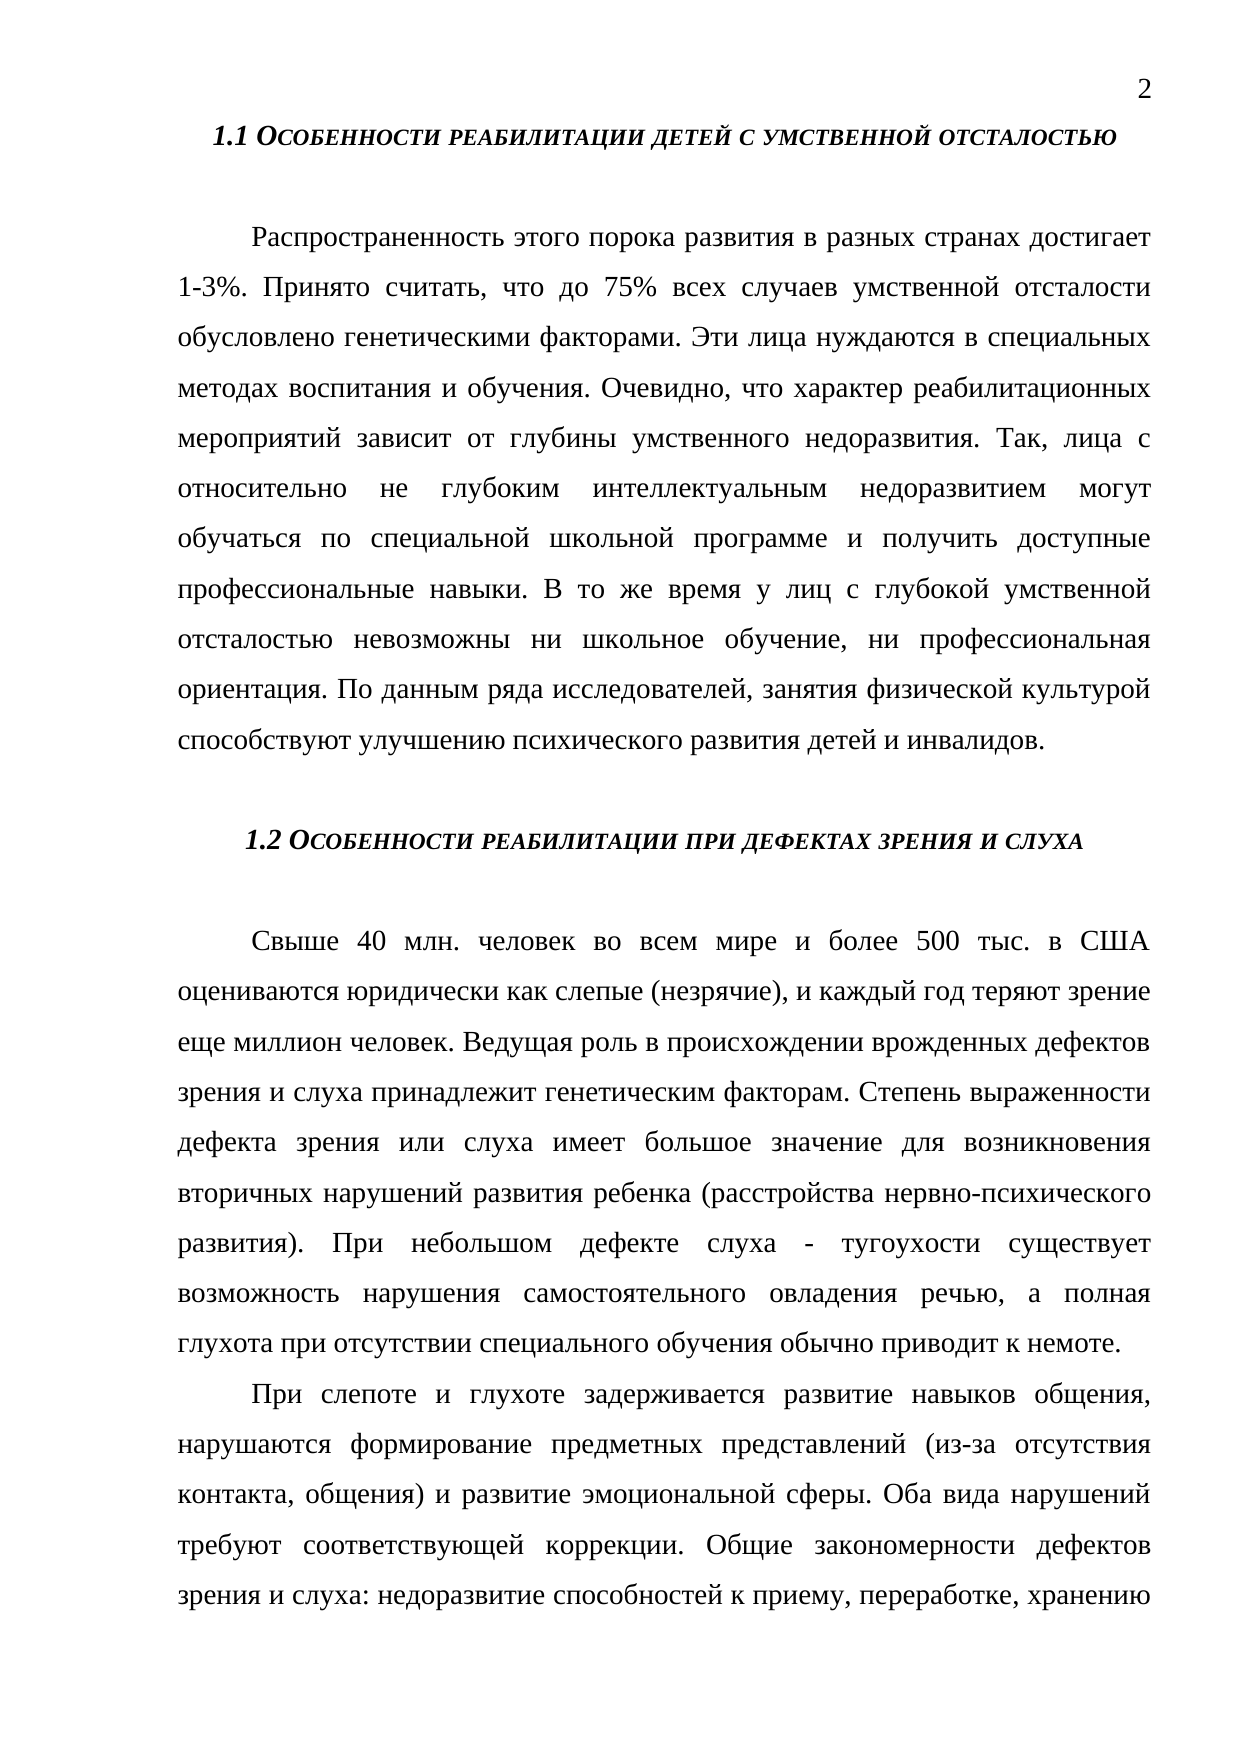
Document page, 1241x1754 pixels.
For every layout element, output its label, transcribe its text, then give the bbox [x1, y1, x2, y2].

text Свыше 40 млн. человек во всем мире и более 500 тыс. в США оцениваются юридически как слепые (незрячие), и каждый год теряют зрение еще миллион человек. Ведущая роль в происхождении врожденных дефектов зрения и слуха принадлежит генетическим факторам. Степень выраженности дефекта зрения или слуха имеет большое значение для возникновения вторичных нарушений развития ребенка (расстройства нервно-психического развития). При небольшом дефекте слуха - тугоухости существует возможность нарушения самостоятельного овладения речью, а полная глухота при отсутствии специального обучения обычно приводит к немоте. [177, 923, 1152, 1359]
text Распространенность этого порока развития в разных странах достигает 1-3%. Принято считать, что до 75% всех случаев умственной отсталости обусловлено генетическими факторами. Эти лица нуждаются в специальных методах воспитания и обучения. Очевидно, что характер реабилитационных мероприятий зависит от глубины умственного недоразвития. Так, лица с относительно не глубоким интеллектуальным недоразвитием могут обучаться по специальной школьной программе и получить доступные профессиональные навыки. В то же время у лиц с глубокой умственной отсталостью невозможны ни школьное обучение, ни профессиональная ориентация. По данным ряда исследователей, занятия физической культурой способствуют улучшению психического развития детей и инвалидов. [177, 219, 1152, 755]
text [177, 1376, 1152, 1611]
subtitle 1.2 Особенности реабилитации при дефектах зрения и слуха [177, 822, 1152, 856]
subtitle 1.1 Особенности реабилитации детей с умственной отсталостью [177, 118, 1152, 152]
